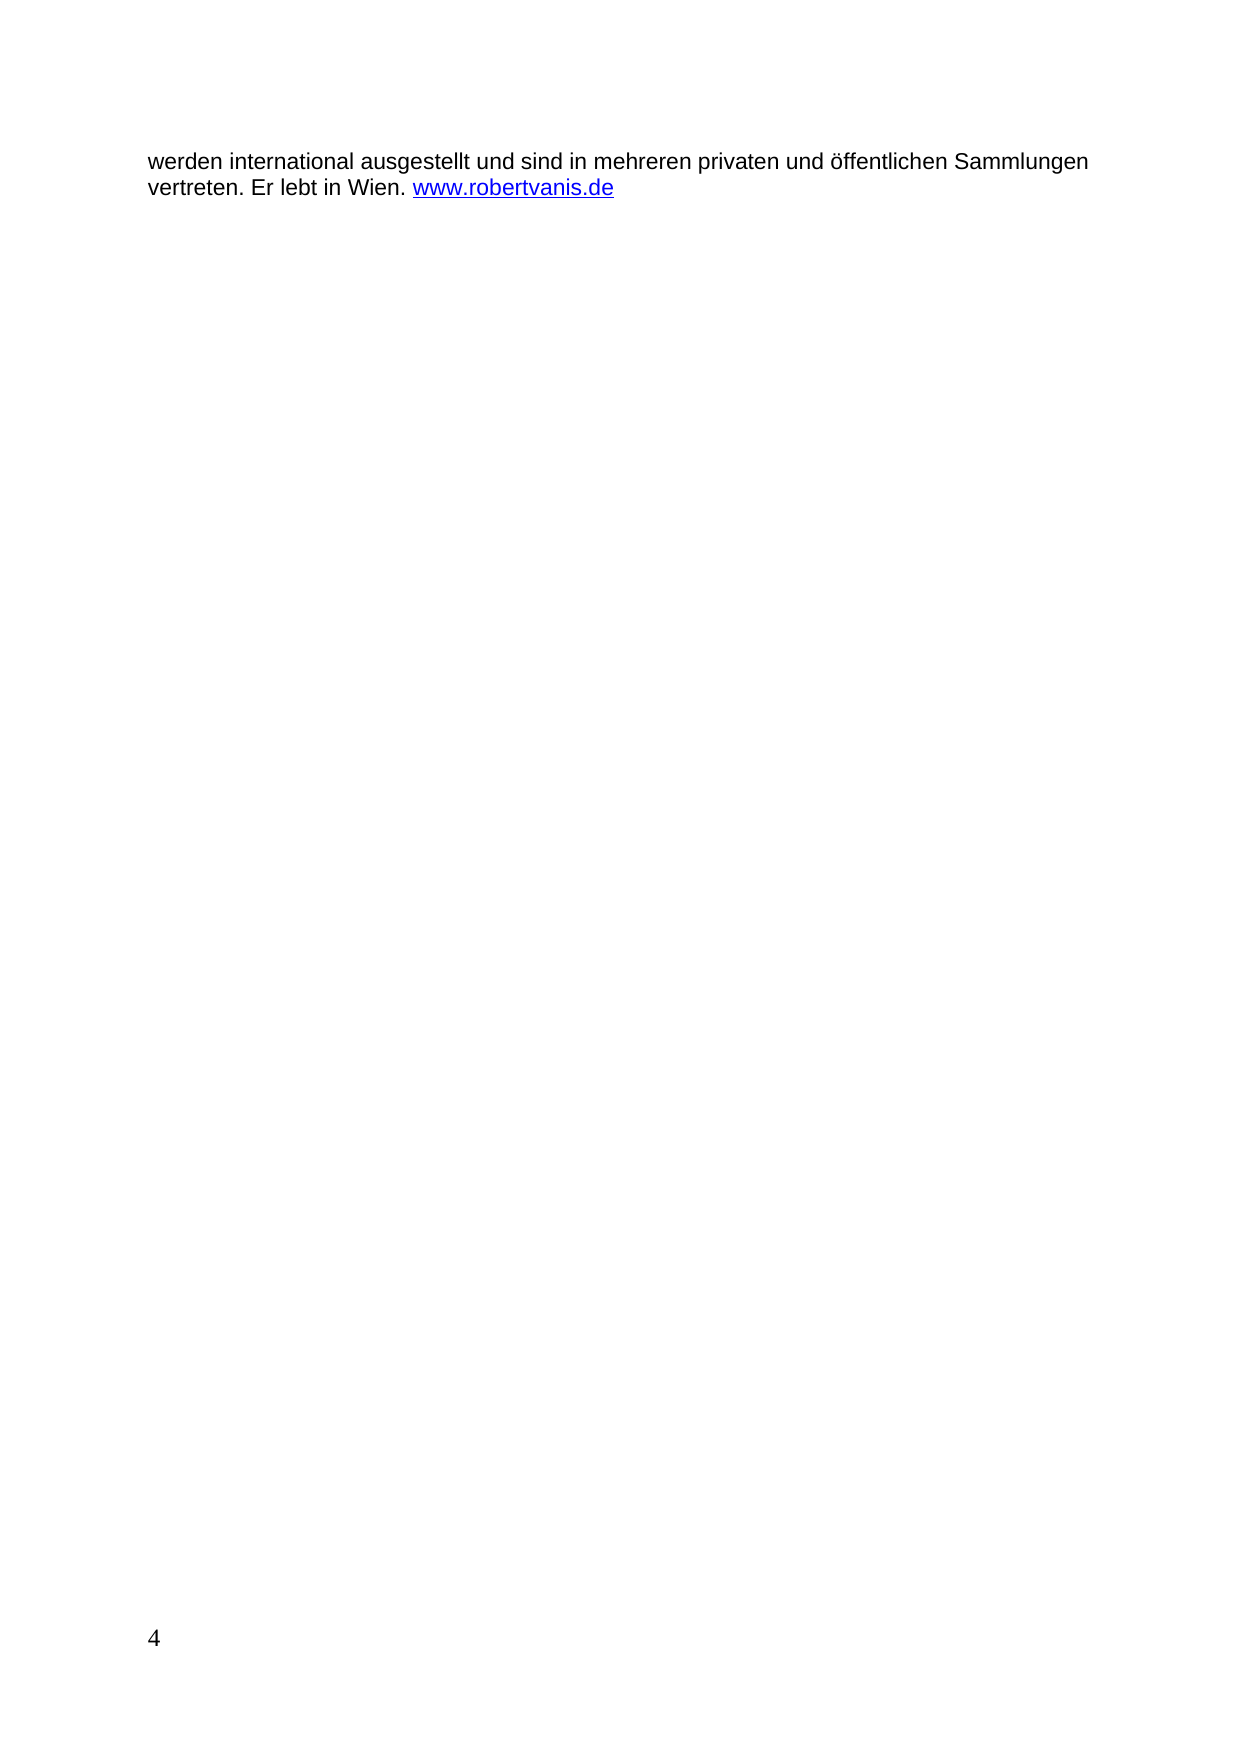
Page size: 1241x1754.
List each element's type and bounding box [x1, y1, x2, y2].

text [148, 148, 1093, 200]
